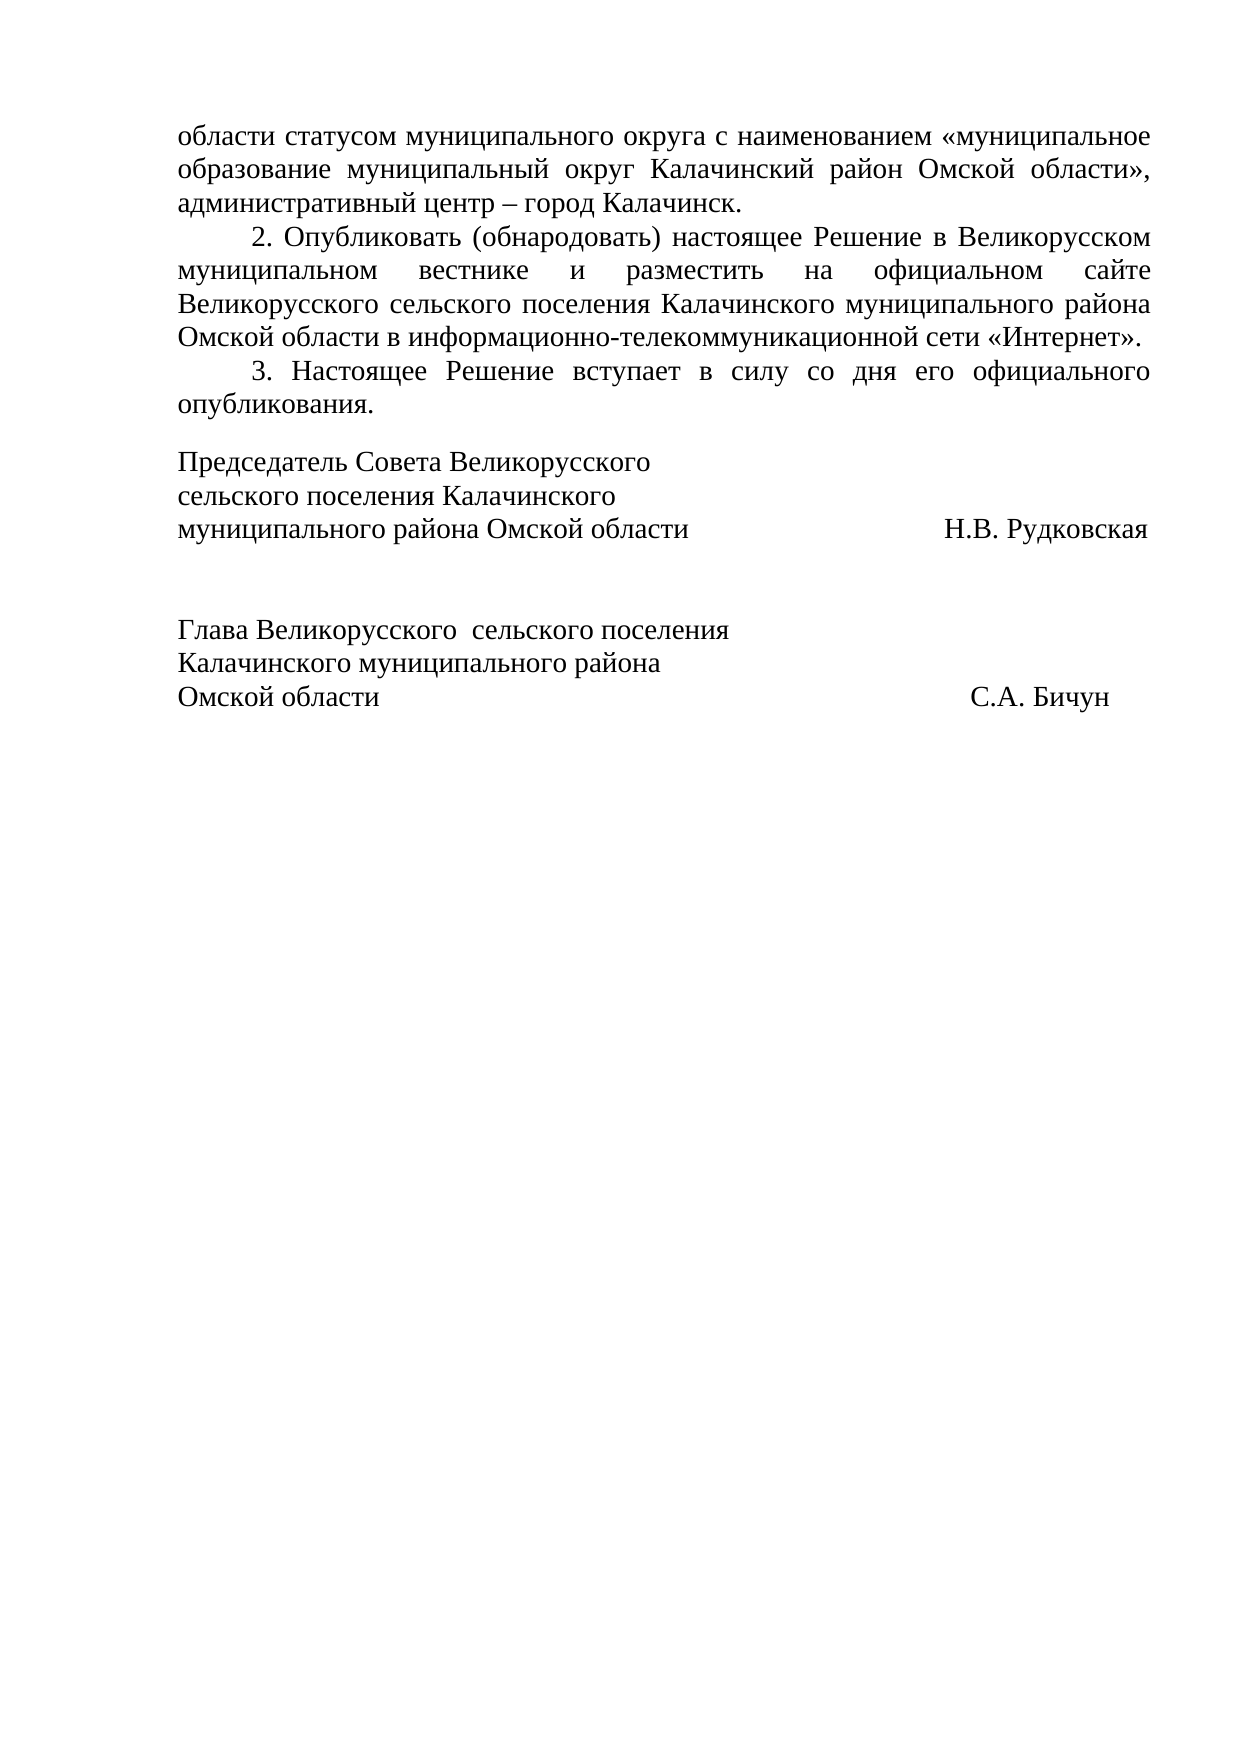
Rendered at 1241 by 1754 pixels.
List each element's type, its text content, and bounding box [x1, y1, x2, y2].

text Калачинского муниципального района [177, 645, 1152, 679]
text 2. Опубликовать (обнародовать) настоящее Решение в Великорусском муниципальном вестнике и разместить на официальном сайте Великорусского сельского поселения Калачинского муниципального района Омской области в информационно-телекоммуникационной сети «Интернет». [177, 219, 1152, 353]
text 3. Настоящее Решение вступает в силу со дня его официального опубликования. [177, 353, 1152, 420]
text сельского поселения Калачинского [177, 478, 1152, 511]
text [177, 118, 1152, 219]
text Омской области С.А. Бичун [177, 679, 1152, 712]
text Председатель Совета Великорусского [177, 444, 1152, 478]
text Глава Великорусского сельского поселения [177, 612, 1152, 645]
text муниципального района Омской области Н.В. Рудковская [177, 511, 1152, 545]
